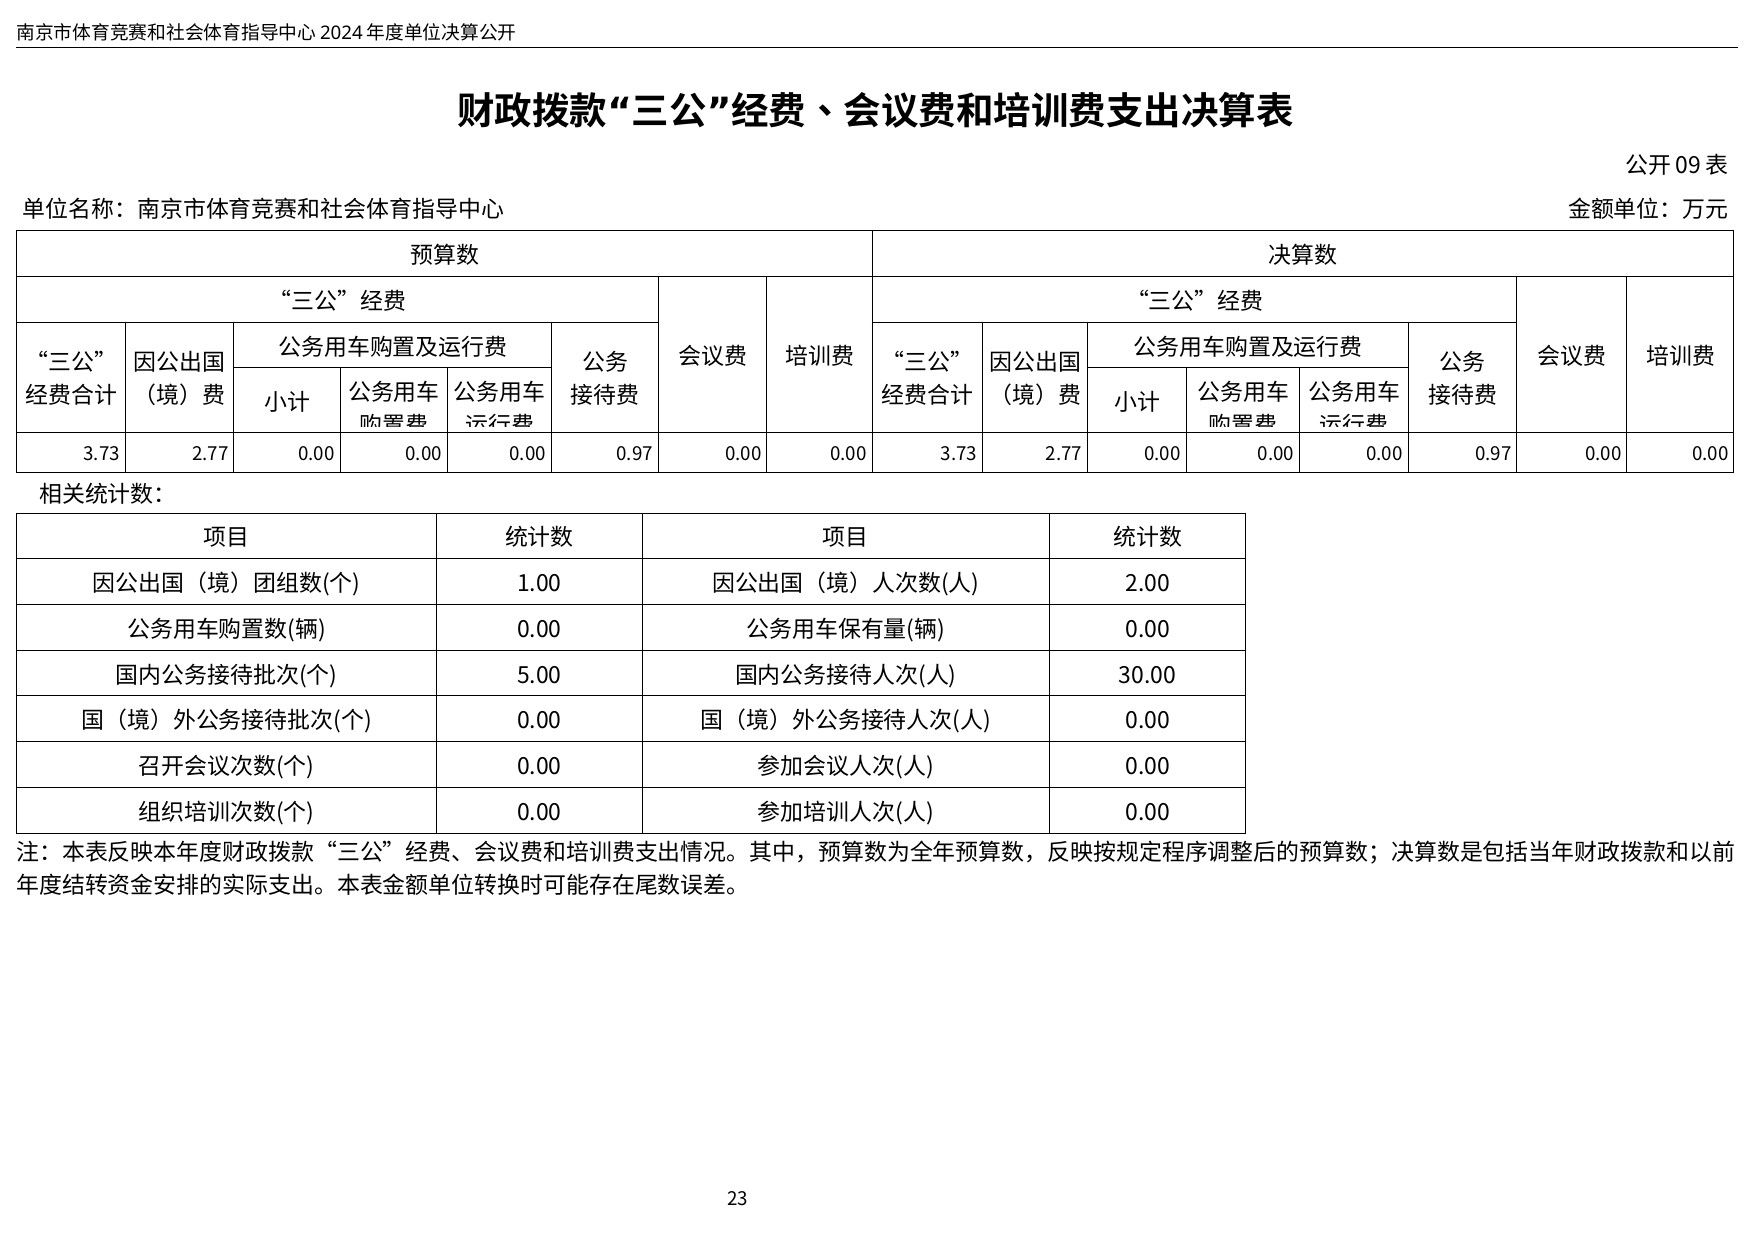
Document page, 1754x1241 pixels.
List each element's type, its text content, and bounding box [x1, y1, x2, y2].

table_cell 2.77 [983, 433, 1087, 472]
table_cell 会议费 [659, 277, 766, 432]
table_cell 会议费 [1517, 277, 1626, 432]
table_cell 金额单位：万元 [872, 185, 1734, 230]
table_cell 国（境）外公务接待批次(个) [17, 696, 436, 741]
table_cell 国（境）外公务接待人次(人) [643, 696, 1049, 741]
table_cell 因公出国（境）费 [126, 323, 233, 432]
table_cell 0.00 [448, 433, 551, 472]
table_cell 0.00 [437, 788, 642, 833]
table_cell 0.00 [437, 696, 642, 741]
table_cell 公务用车购置费 [1187, 368, 1299, 432]
table_cell 0.00 [1300, 433, 1408, 472]
text 相关统计数： [39, 476, 1738, 509]
table_header 财政拨款“三公”经费、会议费和培训费支出决算表 [17, 75, 1734, 141]
table_header 统计数 [437, 514, 642, 558]
table_cell 国内公务接待人次(人) [643, 651, 1049, 695]
text 注：本表反映本年度财政拨款“三公”经费、会议费和培训费支出情况。其中，预算数为全年预算数，反映按规定程序调整后的预算数；决算数是包括当年财政拨款和以前年度结转资金安排的实际支出。本表金额单位转换时可能存在尾数误差。 [16, 834, 1738, 900]
table_cell 参加培训人次(人) [643, 788, 1049, 833]
table_cell 培训费 [767, 277, 872, 432]
table_cell 单位名称：南京市体育竞赛和社会体育指导中心 [17, 185, 872, 230]
table_cell 0.00 [1050, 605, 1245, 650]
table_cell 公务用车购置数(辆) [17, 605, 436, 650]
table_cell 0.00 [1627, 433, 1733, 472]
table_cell 召开会议次数(个) [17, 742, 436, 787]
table_cell 0.00 [1517, 433, 1626, 472]
table_cell 公务用车保有量(辆) [643, 605, 1049, 650]
table_cell 0.00 [659, 433, 766, 472]
table_cell 国内公务接待批次(个) [17, 651, 436, 695]
table_cell 0.00 [1088, 433, 1186, 472]
table_cell 0.97 [1409, 433, 1516, 472]
table_cell 0.00 [437, 605, 642, 650]
table_cell 公务用车购置及运行费 [234, 323, 551, 367]
table_cell 参加会议人次(人) [643, 742, 1049, 787]
table_cell 0.00 [234, 433, 340, 472]
table_header 统计数 [1050, 514, 1245, 558]
table_cell 公务 接待费 [552, 323, 658, 432]
table_cell 预算数 [17, 231, 872, 276]
table_cell 0.00 [437, 742, 642, 787]
table_cell “三公”经费 [17, 277, 658, 322]
table_cell 因公出国（境）费 [983, 323, 1087, 432]
table_cell 公务用车运行费 [1300, 368, 1408, 432]
table_cell 2.77 [126, 433, 233, 472]
table_cell 因公出国（境）团组数(个) [17, 559, 436, 604]
table_cell “三公”经费合计 [873, 323, 982, 432]
table_cell 公务 接待费 [1409, 323, 1516, 432]
table_cell 决算数 [873, 231, 1733, 276]
table_cell 3.73 [873, 433, 982, 472]
table_cell 0.00 [1050, 696, 1245, 741]
table_cell 0.00 [1187, 433, 1299, 472]
table_cell 2.00 [1050, 559, 1245, 604]
table_header 项目 [643, 514, 1049, 558]
table_cell 培训费 [1627, 277, 1733, 432]
table_cell “三公”经费 [873, 277, 1516, 322]
table_cell 0.00 [767, 433, 872, 472]
table_cell 公开09表 [17, 141, 1734, 185]
table_cell 3.73 [17, 433, 125, 472]
table_cell 小计 [234, 368, 340, 432]
table_header 项目 [17, 514, 436, 558]
table_cell 公务用车运行费 [448, 368, 551, 432]
table_cell 0.00 [1050, 742, 1245, 787]
table_cell 0.00 [341, 433, 447, 472]
table_cell 公务用车购置费 [341, 368, 447, 432]
table_cell 5.00 [437, 651, 642, 695]
table_cell “三公”经费合计 [17, 323, 125, 432]
table_cell 0.97 [552, 433, 658, 472]
table_cell 小计 [1088, 368, 1186, 432]
table_cell 组织培训次数(个) [17, 788, 436, 833]
table_cell 1.00 [437, 559, 642, 604]
table_cell 0.00 [1050, 788, 1245, 833]
table_cell 因公出国（境）人次数(人) [643, 559, 1049, 604]
table_cell 30.00 [1050, 651, 1245, 695]
table_cell 公务用车购置及运行费 [1088, 323, 1408, 367]
